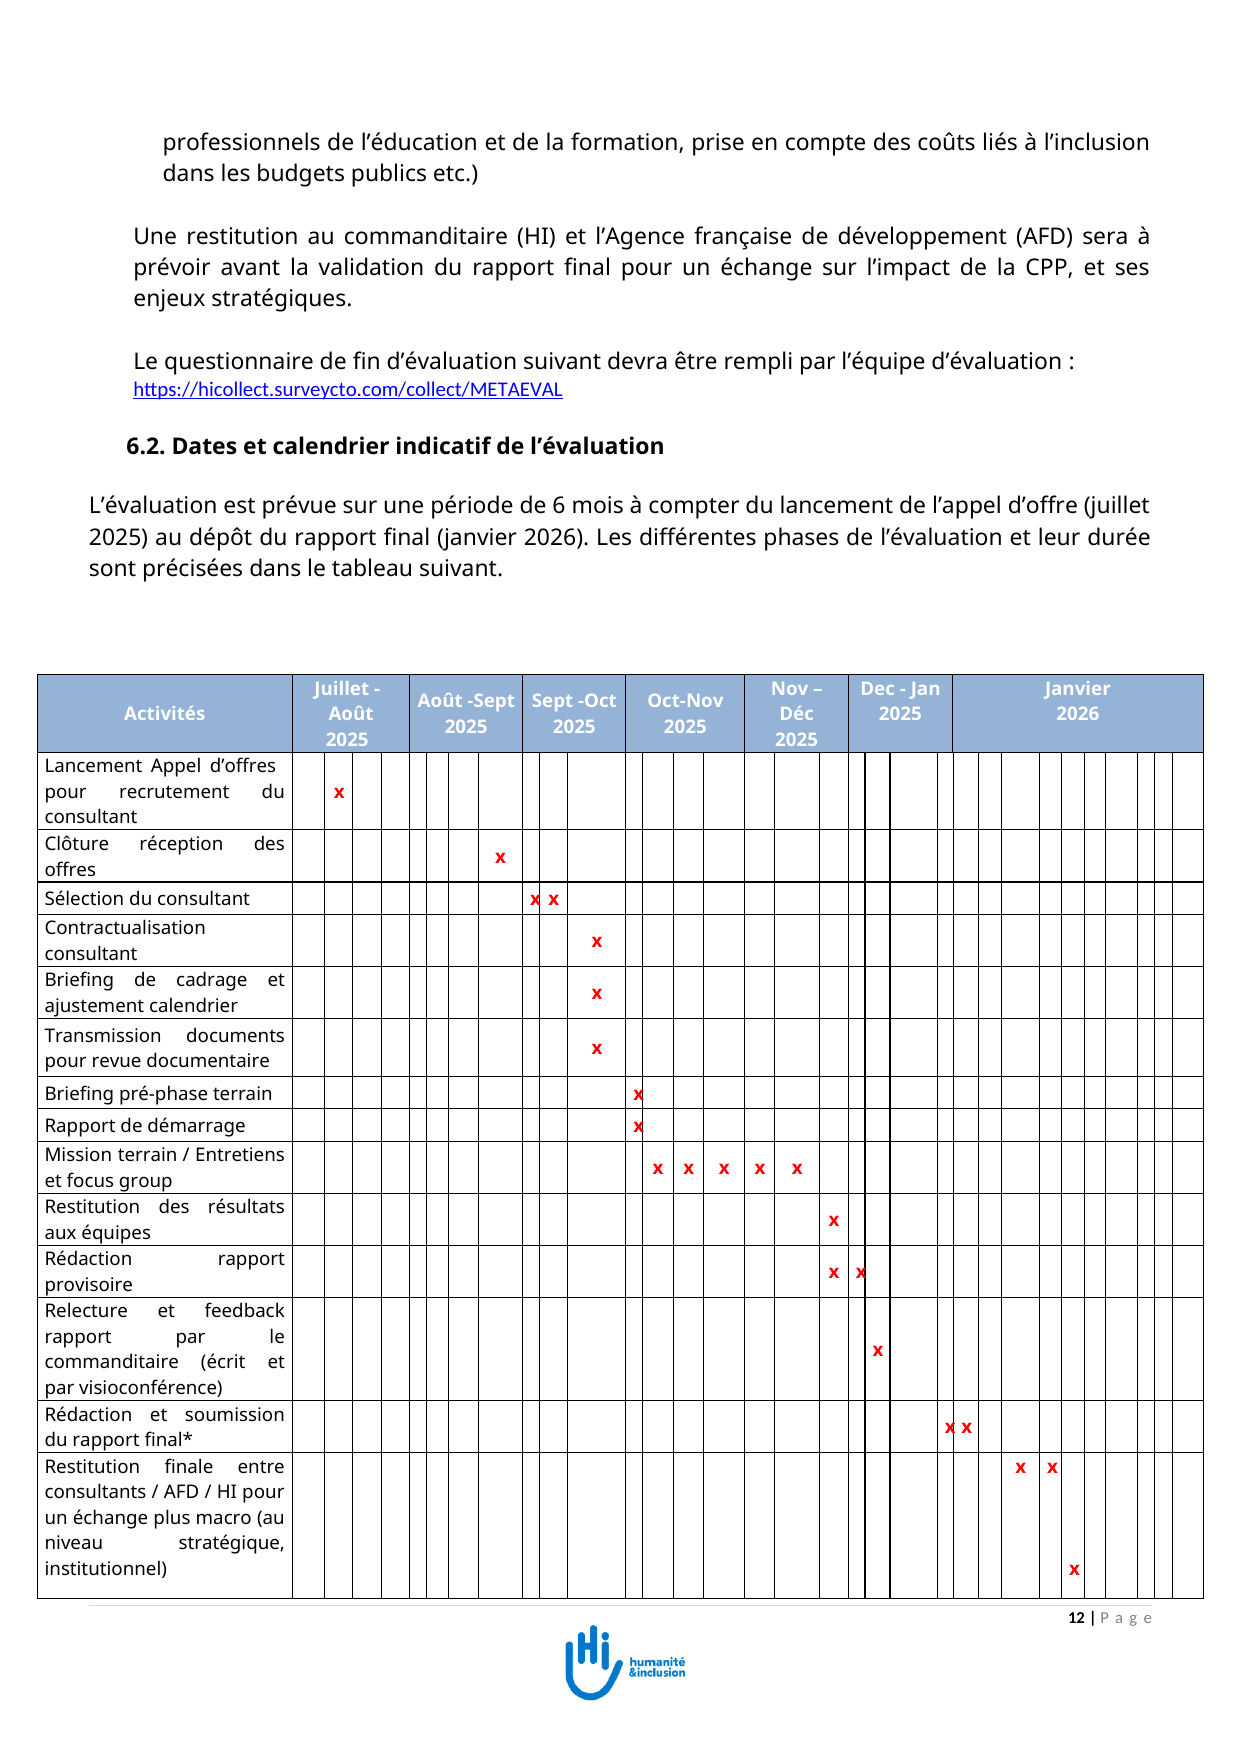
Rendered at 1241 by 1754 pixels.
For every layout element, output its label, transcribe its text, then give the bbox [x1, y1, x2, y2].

table_cell [643, 1019, 673, 1076]
table_cell [325, 1109, 352, 1141]
table_cell [427, 967, 448, 1018]
table_cell [410, 1142, 426, 1193]
table_header Nov – Déc 2025 [745, 675, 848, 752]
table_cell x [704, 1142, 744, 1193]
table_cell [568, 1194, 625, 1245]
table_cell [979, 1401, 1001, 1452]
table_cell [674, 1077, 703, 1108]
table_cell [745, 1246, 774, 1297]
table_cell [540, 1298, 567, 1400]
table_cell [1138, 830, 1154, 881]
table_cell [293, 967, 324, 1018]
table_cell [293, 1077, 324, 1108]
table_cell [293, 1194, 324, 1245]
table_cell [1085, 883, 1105, 914]
table_cell [523, 1142, 539, 1193]
table_cell [674, 1246, 703, 1297]
table_cell x [954, 1401, 978, 1452]
table_cell [293, 1298, 324, 1400]
table_cell [410, 1109, 426, 1141]
table_cell [626, 1453, 642, 1598]
table_cell [849, 1142, 864, 1193]
table_cell [820, 1019, 848, 1076]
table_cell x [626, 1109, 642, 1141]
table_cell [820, 1298, 848, 1400]
table_cell x [568, 915, 625, 966]
table_cell [938, 753, 953, 829]
table_cell [1138, 1298, 1154, 1400]
table_cell [1173, 1246, 1203, 1297]
table_cell [626, 883, 642, 914]
table_cell [353, 1401, 381, 1452]
table_cell [1155, 1142, 1172, 1193]
table_cell [745, 883, 774, 914]
table_cell [449, 1109, 478, 1141]
table_cell [1002, 1194, 1039, 1245]
table_cell [704, 1453, 744, 1598]
table_cell [1062, 1109, 1084, 1141]
table_cell x [866, 1298, 889, 1400]
table_cell [523, 967, 539, 1018]
table_cell [820, 1401, 848, 1452]
table_cell [325, 1401, 352, 1452]
table_cell [891, 1109, 937, 1141]
table_cell [1002, 1401, 1039, 1452]
table_cell [1155, 967, 1172, 1018]
table_cell [775, 1453, 819, 1598]
table_cell [866, 830, 889, 881]
table_cell [849, 1298, 864, 1400]
table_cell [427, 830, 448, 881]
table_cell [1040, 1401, 1061, 1452]
table_cell [325, 1142, 352, 1193]
table_cell [704, 967, 744, 1018]
table_cell [1002, 1246, 1039, 1297]
table_cell [1085, 1077, 1105, 1108]
table_cell [540, 1019, 567, 1076]
table_cell [1062, 1142, 1084, 1193]
table_cell [1040, 1246, 1061, 1297]
table_cell [1173, 883, 1203, 914]
table_cell [954, 883, 978, 914]
table_cell [479, 967, 522, 1018]
table_cell [325, 1077, 352, 1108]
table_cell [293, 915, 324, 966]
table_cell [325, 1194, 352, 1245]
table_cell [410, 1019, 426, 1076]
table_cell [325, 967, 352, 1018]
table_cell [540, 915, 567, 966]
table_cell [849, 1109, 864, 1141]
table_cell [1173, 1142, 1203, 1193]
table_cell [891, 1401, 937, 1452]
table_cell [979, 1194, 1001, 1245]
table_cell x [1040, 1453, 1061, 1598]
table_cell [775, 1194, 819, 1245]
table_cell [1138, 1194, 1154, 1245]
table_cell [954, 753, 978, 829]
table_cell x [1173, 1453, 1203, 1598]
table_cell [643, 830, 673, 881]
table_cell [1155, 830, 1172, 881]
table_cell x [820, 1246, 848, 1297]
table_cell Sélection du consultant [38, 883, 292, 914]
table_cell [891, 883, 937, 914]
table_cell [643, 753, 673, 829]
table_cell [849, 1453, 864, 1598]
table_cell [891, 1298, 937, 1400]
table_cell [745, 1019, 774, 1076]
table_cell [293, 1142, 324, 1193]
table_cell [410, 1246, 426, 1297]
table_cell [820, 753, 848, 829]
table_cell [704, 1246, 744, 1297]
table_cell [353, 915, 381, 966]
table_cell [1062, 1298, 1084, 1400]
table_cell [449, 830, 478, 881]
table_cell [626, 1019, 642, 1076]
table_cell [568, 1246, 625, 1297]
table_cell [866, 1401, 889, 1452]
table_cell [938, 1019, 953, 1076]
table_cell [866, 1453, 889, 1598]
table_cell [1155, 753, 1172, 829]
table_cell [353, 1194, 381, 1245]
table_cell [1173, 1077, 1203, 1108]
table_cell x [540, 883, 567, 914]
table_cell [410, 1077, 426, 1108]
table_cell Rédaction rapport provisoire [38, 1246, 292, 1297]
table_header Oct-Nov 2025 [626, 675, 744, 752]
table_cell [745, 830, 774, 881]
table_cell [626, 915, 642, 966]
table_cell [643, 1298, 673, 1400]
table_cell [1173, 967, 1203, 1018]
table_cell [849, 1194, 864, 1245]
table_cell [1106, 1194, 1137, 1245]
table_cell [1106, 1401, 1137, 1452]
table_cell [449, 1246, 478, 1297]
table_cell [866, 1019, 889, 1076]
table_cell [938, 967, 953, 1018]
table_cell [745, 1109, 774, 1141]
table_cell [1173, 1019, 1203, 1076]
table_cell [523, 1246, 539, 1297]
table_cell [382, 1109, 409, 1141]
table_cell [866, 1246, 889, 1297]
table_cell [775, 1246, 819, 1297]
table_cell [745, 967, 774, 1018]
table_cell [449, 753, 478, 829]
table_header Janvier 2026 [953, 675, 1203, 752]
table_cell [820, 1142, 848, 1193]
table_cell [954, 1246, 978, 1297]
table_cell [449, 1142, 478, 1193]
table_cell [643, 1246, 673, 1297]
table_cell [427, 1019, 448, 1076]
table_cell [775, 1109, 819, 1141]
table_cell [979, 753, 1001, 829]
table_cell [449, 1298, 478, 1400]
table_cell [849, 1019, 864, 1076]
table_cell [674, 753, 703, 829]
table_cell [540, 1401, 567, 1452]
table_cell [674, 883, 703, 914]
table_cell [449, 1019, 478, 1076]
table_cell [954, 1453, 978, 1598]
table_cell [568, 830, 625, 881]
table_cell [479, 1246, 522, 1297]
table_cell [410, 967, 426, 1018]
table_cell x [775, 1142, 819, 1193]
table_cell [1062, 753, 1084, 829]
table_cell x [1155, 1453, 1172, 1598]
table_cell [353, 1298, 381, 1400]
table_cell [523, 1109, 539, 1141]
table_cell [938, 1142, 953, 1193]
table_cell [643, 1077, 673, 1108]
table_header Sept -Oct 2025 [523, 675, 625, 752]
table_cell [1106, 1019, 1137, 1076]
table_cell [938, 830, 953, 881]
table_cell [674, 1109, 703, 1141]
table_cell [891, 1194, 937, 1245]
table_cell [325, 1453, 352, 1598]
table_cell [1040, 883, 1061, 914]
table_cell x [1138, 1453, 1154, 1598]
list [133, 126, 1152, 188]
table_cell [1002, 1298, 1039, 1400]
table_cell [626, 1246, 642, 1297]
table_cell [775, 967, 819, 1018]
table_cell [1085, 1298, 1105, 1400]
table_cell [353, 883, 381, 914]
table_cell [1106, 883, 1137, 914]
table_cell [1040, 967, 1061, 1018]
table_cell [540, 753, 567, 829]
table_cell [449, 915, 478, 966]
table_cell [704, 1077, 744, 1108]
table_cell [1085, 967, 1105, 1018]
table_cell [745, 1401, 774, 1452]
table_cell [1106, 1077, 1137, 1108]
table_cell [891, 830, 937, 881]
table_cell [410, 753, 426, 829]
table_cell [293, 1401, 324, 1452]
table_cell [427, 1194, 448, 1245]
table_cell [745, 1453, 774, 1598]
table_cell [1040, 1109, 1061, 1141]
table_cell [293, 1246, 324, 1297]
table_cell [1173, 1298, 1203, 1400]
table_cell [523, 753, 539, 829]
table_cell [979, 1109, 1001, 1141]
table_cell [449, 1453, 478, 1598]
table_cell [540, 1246, 567, 1297]
table_cell [954, 1194, 978, 1245]
table_cell [1062, 830, 1084, 881]
table_cell [704, 1019, 744, 1076]
table_cell [353, 830, 381, 881]
table_cell [866, 753, 889, 829]
table_cell [820, 1077, 848, 1108]
table_cell [479, 1142, 522, 1193]
table_cell [410, 1298, 426, 1400]
table_cell [704, 1298, 744, 1400]
table_cell [1085, 1401, 1105, 1452]
table_cell [568, 1077, 625, 1108]
table_cell [866, 967, 889, 1018]
table_cell [382, 1298, 409, 1400]
table_cell [1085, 1142, 1105, 1193]
table_cell [820, 915, 848, 966]
table_cell [1062, 883, 1084, 914]
table_cell [568, 1142, 625, 1193]
table_cell [540, 967, 567, 1018]
table_cell [849, 1077, 864, 1108]
table_cell x [820, 1194, 848, 1245]
table_cell [1040, 1142, 1061, 1193]
table_cell [382, 1077, 409, 1108]
table_cell [1085, 915, 1105, 966]
table_cell [775, 1401, 819, 1452]
table_cell [1002, 1109, 1039, 1141]
table_cell [568, 1453, 625, 1598]
table_cell [427, 1142, 448, 1193]
table_cell [382, 883, 409, 914]
table_cell [1138, 1142, 1154, 1193]
table_cell [979, 1298, 1001, 1400]
table_cell [745, 1298, 774, 1400]
table_cell [523, 1077, 539, 1108]
table_cell [353, 967, 381, 1018]
table_cell x [849, 1246, 864, 1297]
table_cell [820, 830, 848, 881]
table_cell [1062, 1246, 1084, 1297]
table_cell [979, 1453, 1001, 1598]
table_cell [849, 753, 864, 829]
table_cell Transmission documents pour revue documentaire [38, 1019, 292, 1076]
table_cell [1002, 967, 1039, 1018]
table_cell [626, 1194, 642, 1245]
table_cell [979, 967, 1001, 1018]
text 6.2. Dates et calendrier indicatif de l’évaluation [126, 430, 1152, 461]
table_cell [745, 1194, 774, 1245]
table_cell [1040, 1077, 1061, 1108]
table_cell [410, 830, 426, 881]
table_cell [704, 830, 744, 881]
table_cell [1085, 1019, 1105, 1076]
table_cell [1173, 1401, 1203, 1452]
table_cell [353, 1246, 381, 1297]
text Le questionnaire de fin d’évaluation suivant devra être rempli par l’équipe d’évaluation : [133, 344, 1152, 376]
table_cell [954, 1298, 978, 1400]
table_cell [745, 1077, 774, 1108]
table_cell [626, 753, 642, 829]
table_cell Mission terrain / Entretiens et focus group [38, 1142, 292, 1193]
table_cell [1062, 967, 1084, 1018]
table_cell [382, 1246, 409, 1297]
table_cell [1002, 883, 1039, 914]
table_cell [938, 1077, 953, 1108]
table_cell [568, 1109, 625, 1141]
text https://hicollect.surveycto.com/collect/METAEVAL [89, 376, 1152, 401]
table_cell [353, 1142, 381, 1193]
table_cell [954, 1142, 978, 1193]
table_cell [1085, 830, 1105, 881]
table_cell [1106, 830, 1137, 881]
table_cell [540, 1194, 567, 1245]
table_cell [325, 830, 352, 881]
table_cell [704, 915, 744, 966]
table_cell [410, 1401, 426, 1452]
table_cell [1138, 1109, 1154, 1141]
table_cell [449, 967, 478, 1018]
table_cell x [568, 1019, 625, 1076]
table_cell [938, 883, 953, 914]
text Une restitution au commanditaire (HI) et l’Agence française de développement (AFD) sera à prévoir avant la validation du rapport final pour un échange sur l’impact de la CPP, et ses enjeux stratégiques. [133, 219, 1152, 313]
table_cell [1138, 915, 1154, 966]
table_cell [410, 1194, 426, 1245]
table_cell [775, 915, 819, 966]
table_cell [626, 1298, 642, 1400]
table_cell [410, 1453, 426, 1598]
table_cell [325, 1246, 352, 1297]
table_cell [1085, 1109, 1105, 1141]
table_cell [1173, 830, 1203, 881]
table_cell [775, 883, 819, 914]
table_cell [382, 753, 409, 829]
table_cell [540, 1142, 567, 1193]
table_cell x [523, 883, 539, 914]
table_cell [382, 1142, 409, 1193]
table_cell [293, 883, 324, 914]
table_cell [1155, 1194, 1172, 1245]
table_cell [427, 1401, 448, 1452]
table_cell [1062, 1401, 1084, 1452]
table_cell x [1002, 1453, 1039, 1598]
table_cell [1040, 830, 1061, 881]
table_cell [674, 1019, 703, 1076]
table_cell [353, 753, 381, 829]
table_cell x [674, 1142, 703, 1193]
table_cell [745, 915, 774, 966]
table_cell [479, 1298, 522, 1400]
table_cell [979, 1142, 1001, 1193]
table_cell [382, 915, 409, 966]
table_cell [293, 1453, 324, 1598]
table_cell [1138, 1401, 1154, 1452]
table_cell [1040, 915, 1061, 966]
table_cell [1040, 1298, 1061, 1400]
table_cell [954, 915, 978, 966]
table_cell [449, 1401, 478, 1452]
table_cell [704, 1401, 744, 1452]
table_cell [1002, 830, 1039, 881]
table_cell [820, 967, 848, 1018]
table_cell [523, 1194, 539, 1245]
table_cell [523, 1298, 539, 1400]
table_cell [479, 883, 522, 914]
table_cell [427, 883, 448, 914]
table_cell [849, 1401, 864, 1452]
table_cell [866, 915, 889, 966]
table_cell [1155, 915, 1172, 966]
table_cell [643, 915, 673, 966]
table_cell [479, 1401, 522, 1452]
table_cell [1138, 1077, 1154, 1108]
table_cell Rapport de démarrage [38, 1109, 292, 1141]
table_cell [1002, 1142, 1039, 1193]
table_cell [849, 883, 864, 914]
table_cell [449, 1077, 478, 1108]
table_cell [674, 830, 703, 881]
table_cell [325, 1298, 352, 1400]
table_cell [938, 1194, 953, 1245]
table_cell [293, 1109, 324, 1141]
table_cell Lancement Appel d’offres pour recrutement du consultant [38, 753, 292, 829]
table_cell [1106, 1142, 1137, 1193]
table_cell [449, 883, 478, 914]
table_cell [427, 1077, 448, 1108]
table_cell [1062, 1077, 1084, 1108]
table_cell [954, 967, 978, 1018]
table_cell [1106, 915, 1137, 966]
table_cell [540, 1109, 567, 1141]
table_cell [523, 1401, 539, 1452]
table_cell Restitution des résultats aux équipes [38, 1194, 292, 1245]
table_cell Rédaction et soumission du rapport final* [38, 1401, 292, 1452]
table_cell [954, 1019, 978, 1076]
table_cell x [1106, 1453, 1137, 1598]
table_cell Briefing pré-phase terrain [38, 1077, 292, 1108]
table_cell [1173, 753, 1203, 829]
table_cell [1155, 883, 1172, 914]
table_cell [479, 1453, 522, 1598]
table_cell [325, 883, 352, 914]
table_cell [938, 915, 953, 966]
table_cell [866, 1109, 889, 1141]
table_cell x [568, 967, 625, 1018]
table_cell [866, 883, 889, 914]
table_cell [353, 1109, 381, 1141]
table_cell [891, 1453, 937, 1598]
table_cell [1002, 915, 1039, 966]
table_cell [866, 1142, 889, 1193]
table_cell [891, 1019, 937, 1076]
table_cell [704, 883, 744, 914]
table_cell [293, 753, 324, 829]
table_cell [479, 753, 522, 829]
table_cell Relecture et feedback rapport par le commanditaire (écrit et par visioconférence) [38, 1298, 292, 1400]
table_cell [954, 830, 978, 881]
table_cell [626, 967, 642, 1018]
table_cell [1085, 1246, 1105, 1297]
table_header Juillet -Août 2025 [293, 675, 409, 752]
table_cell [626, 1401, 642, 1452]
table_cell [891, 1142, 937, 1193]
table_cell [643, 883, 673, 914]
table_cell [568, 753, 625, 829]
table_cell [979, 883, 1001, 914]
table_cell [674, 967, 703, 1018]
table_cell [1155, 1246, 1172, 1297]
table_cell [979, 830, 1001, 881]
table_cell [523, 915, 539, 966]
table_cell [382, 830, 409, 881]
table_cell [643, 1109, 673, 1141]
table_cell [353, 1019, 381, 1076]
table_cell [1173, 1109, 1203, 1141]
table_cell x [938, 1401, 953, 1452]
table_cell [626, 830, 642, 881]
table_cell [1138, 753, 1154, 829]
table_cell [1062, 1019, 1084, 1076]
table_cell [1138, 883, 1154, 914]
table_cell [382, 967, 409, 1018]
table_cell [849, 915, 864, 966]
table_cell [479, 1077, 522, 1108]
table_cell [1040, 753, 1061, 829]
table_cell [568, 1401, 625, 1452]
table_cell [674, 1194, 703, 1245]
table_cell [745, 753, 774, 829]
table_cell [775, 1019, 819, 1076]
table_cell [938, 1109, 953, 1141]
table_cell [979, 1246, 1001, 1297]
table_cell [674, 1453, 703, 1598]
table_cell [704, 1109, 744, 1141]
table_cell [938, 1246, 953, 1297]
table_cell [427, 1298, 448, 1400]
table_cell [1155, 1109, 1172, 1141]
table_header Activités [38, 675, 292, 752]
table_cell [1002, 1077, 1039, 1108]
table_cell [704, 1194, 744, 1245]
table_cell [704, 753, 744, 829]
table_header Août -Sept 2025 [410, 675, 522, 752]
table_cell [410, 915, 426, 966]
table_cell [523, 830, 539, 881]
table_cell x [626, 1077, 642, 1108]
table_cell [979, 915, 1001, 966]
table_cell [479, 1194, 522, 1245]
table_cell [568, 883, 625, 914]
table_cell [427, 915, 448, 966]
table_cell [1085, 1194, 1105, 1245]
table_cell [382, 1401, 409, 1452]
table_cell [293, 830, 324, 881]
table_cell [643, 1453, 673, 1598]
table_cell [1062, 915, 1084, 966]
table_cell [479, 1019, 522, 1076]
table_cell [1155, 1401, 1172, 1452]
table_cell [449, 1194, 478, 1245]
table_cell [540, 1077, 567, 1108]
table_cell [891, 915, 937, 966]
table_cell [674, 1401, 703, 1452]
table_cell [568, 1298, 625, 1400]
table_cell Clôture réception des offres [38, 830, 292, 881]
table_cell x [325, 753, 352, 829]
table_cell [1106, 1246, 1137, 1297]
table_cell [382, 1194, 409, 1245]
table_cell [427, 1246, 448, 1297]
table_cell [820, 883, 848, 914]
table_cell [1106, 1298, 1137, 1400]
table_cell [1040, 1019, 1061, 1076]
table_cell [891, 1077, 937, 1108]
table_cell [866, 1194, 889, 1245]
table_cell [479, 1109, 522, 1141]
table_cell [979, 1019, 1001, 1076]
table_cell [626, 1142, 642, 1193]
table_cell [1062, 1194, 1084, 1245]
table_cell [954, 1109, 978, 1141]
table_cell x [745, 1142, 774, 1193]
table_cell [1040, 1194, 1061, 1245]
table_cell x [1085, 1453, 1105, 1598]
table_cell [1106, 1109, 1137, 1141]
table_cell [643, 1401, 673, 1452]
table_cell [775, 1298, 819, 1400]
table_cell [1138, 1019, 1154, 1076]
table_cell [1002, 1019, 1039, 1076]
table_cell [427, 1109, 448, 1141]
table_cell [820, 1109, 848, 1141]
table_cell [479, 915, 522, 966]
table_cell [1173, 1194, 1203, 1245]
table_cell [938, 1298, 953, 1400]
table_cell [325, 915, 352, 966]
text L’évaluation est prévue sur une période de 6 mois à compter du lancement de l’appel d’offre (juillet 2025) au dépôt du rapport final (janvier 2026). Les différentes phases de l’évaluation et leur durée sont précisées dans le tableau suivant. [89, 489, 1152, 583]
table_cell [775, 753, 819, 829]
table_cell [1173, 915, 1203, 966]
table_cell [427, 753, 448, 829]
table_cell [1085, 753, 1105, 829]
table_cell [954, 1077, 978, 1108]
table_cell [775, 830, 819, 881]
table_cell [382, 1019, 409, 1076]
table_cell [643, 1194, 673, 1245]
table_cell x [1062, 1453, 1084, 1598]
table_cell [1106, 967, 1137, 1018]
table_cell [1138, 1246, 1154, 1297]
table_cell [674, 1298, 703, 1400]
table_cell [1138, 967, 1154, 1018]
table_cell [382, 1453, 409, 1598]
table_cell x [479, 830, 522, 881]
table_cell [775, 1077, 819, 1108]
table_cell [38, 1453, 292, 1598]
table_cell [1002, 753, 1039, 829]
table_cell x [643, 1142, 673, 1193]
table_cell [891, 753, 937, 829]
table_cell [674, 915, 703, 966]
table_cell [353, 1453, 381, 1598]
table_cell [427, 1453, 448, 1598]
table_cell [891, 1246, 937, 1297]
table_cell [523, 1453, 539, 1598]
table_cell [938, 1453, 953, 1598]
table_cell [293, 1019, 324, 1076]
table_cell Briefing de cadrage et ajustement calendrier [38, 967, 292, 1018]
table_cell [1155, 1298, 1172, 1400]
table_cell [325, 1019, 352, 1076]
table_cell [849, 967, 864, 1018]
table_cell [523, 1019, 539, 1076]
table_cell [410, 883, 426, 914]
table_cell [540, 1453, 567, 1598]
table_cell [643, 967, 673, 1018]
table_header Dec - Jan 2025 [849, 675, 952, 752]
table_cell [1155, 1077, 1172, 1108]
table_cell [1155, 1019, 1172, 1076]
picture [557, 1620, 689, 1706]
table_cell [891, 967, 937, 1018]
table_cell [820, 1453, 848, 1598]
table_cell [353, 1077, 381, 1108]
table_cell [849, 830, 864, 881]
table_cell [1106, 753, 1137, 829]
table_cell [540, 830, 567, 881]
table_cell [866, 1077, 889, 1108]
table_cell Contractualisation consultant [38, 915, 292, 966]
table_cell [979, 1077, 1001, 1108]
